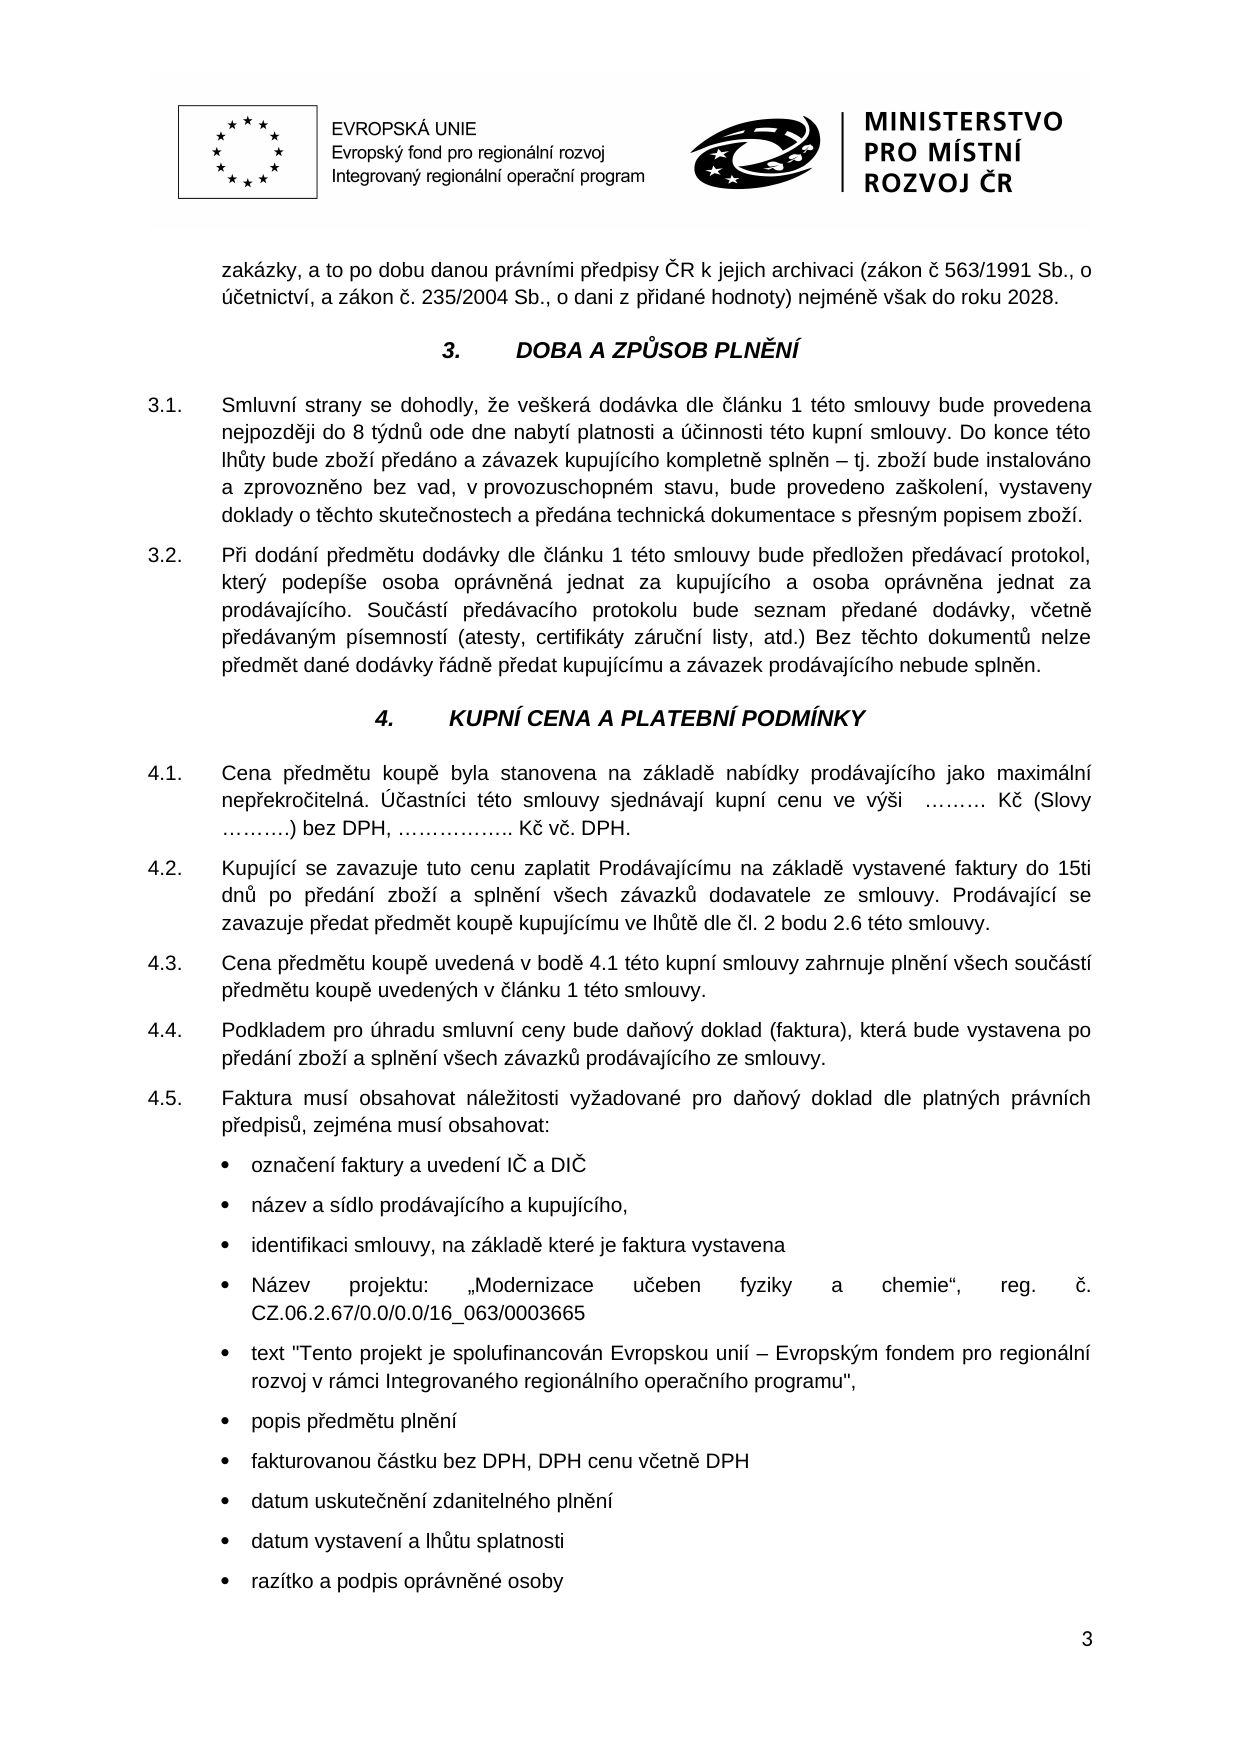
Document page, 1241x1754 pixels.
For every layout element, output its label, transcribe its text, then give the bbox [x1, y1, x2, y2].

list Smluvní strany se dohodly, že veškerá dodávka dle článku 1 této smlouvy bude provedena nejpozději do 8 týdnů ode dne nabytí platnosti a účinnosti této kupní smlouvy. Do konce této lhůty bude zboží předáno a závazek kupujícího kompletně splněn – tj. zboží bude instalováno a zprovozněno bez vad, v provozuschopném stavu, bude provedeno zaškolení, vystaveny doklady o těchto skutečnostech a předána technická dokumentace s přesným popisem zboží. [148, 393, 1093, 527]
list Podkladem pro úhradu smluvní ceny bude daňový doklad (faktura), která bude vystavena po předání zboží a splnění všech závazků prodávajícího ze smlouvy. [148, 1018, 1093, 1069]
list Faktura musí obsahovat náležitosti vyžadované pro daňový doklad dle platných právních předpisů, zejména musí obsahovat: [148, 1085, 1093, 1137]
picture [147, 73, 1093, 230]
list název a sídlo prodávajícího a kupujícího, [221, 1193, 1093, 1217]
list popis předmětu plnění [221, 1408, 1093, 1432]
list fakturovanou částku bez DPH, DPH cenu včetně DPH [221, 1448, 1093, 1473]
list text "Tento projekt je spolufinancován Evropskou unií – Evropským fondem pro regionální rozvoj v rámci Integrovaného regionálního operačního programu", [221, 1341, 1093, 1392]
list Název projektu: „Modernizace učeben fyziky a chemie“, reg. č. CZ.06.2.67/0.0/0.0/16_063/0003665 [221, 1273, 1093, 1325]
list DOBA A ZPŮSOB PLNĚNÍ [148, 337, 1093, 364]
list datum uskutečnění zdanitelného plnění [221, 1489, 1093, 1513]
list razítko a podpis oprávněné osoby [221, 1569, 1093, 1593]
list Kupující se zavazuje tuto cenu zaplatit Prodávajícímu na základě vystavené faktury do 15ti dnů po předání zboží a splnění všech závazků dodavatele ze smlouvy. Prodávající se zavazuje předat předmět koupě kupujícímu ve lhůtě dle čl. 2 bodu 2.6 této smlouvy. [148, 855, 1093, 934]
list Cena předmětu koupě byla stanovena na základě nabídky prodávajícího jako maximální nepřekročitelná. Účastníci této smlouvy sjednávají kupní cenu ve výši ……… Kč (Slovy ……….) bez DPH, …………….. Kč vč. DPH. [148, 760, 1093, 839]
list Cena předmětu koupě uvedená v bodě 4.1 této kupní smlouvy zahrnuje plnění všech součástí předmětu koupě uvedených v článku 1 této smlouvy. [148, 950, 1093, 1002]
list označení faktury a uvedení IČ a DIČ [221, 1153, 1093, 1177]
list datum vystavení a lhůtu splatnosti [221, 1529, 1093, 1553]
list Při dodání předmětu dodávky dle článku 1 této smlouvy bude předložen předávací protokol, který podepíše osoba oprávněná jednat za kupujícího a osoba oprávněna jednat za prodávajícího. Součástí předávacího protokolu bude seznam předané dodávky, včetně předávaným písemností (atesty, certifikáty záruční listy, atd.) Bez těchto dokumentů nelze předmět dané dodávky řádně předat kupujícímu a závazek prodávajícího nebude splněn. [148, 543, 1093, 677]
list KUPNÍ CENA A PLATEBNÍ PODMÍNKY [148, 705, 1093, 732]
list identifikaci smlouvy, na základě které je faktura vystavena [221, 1233, 1093, 1257]
